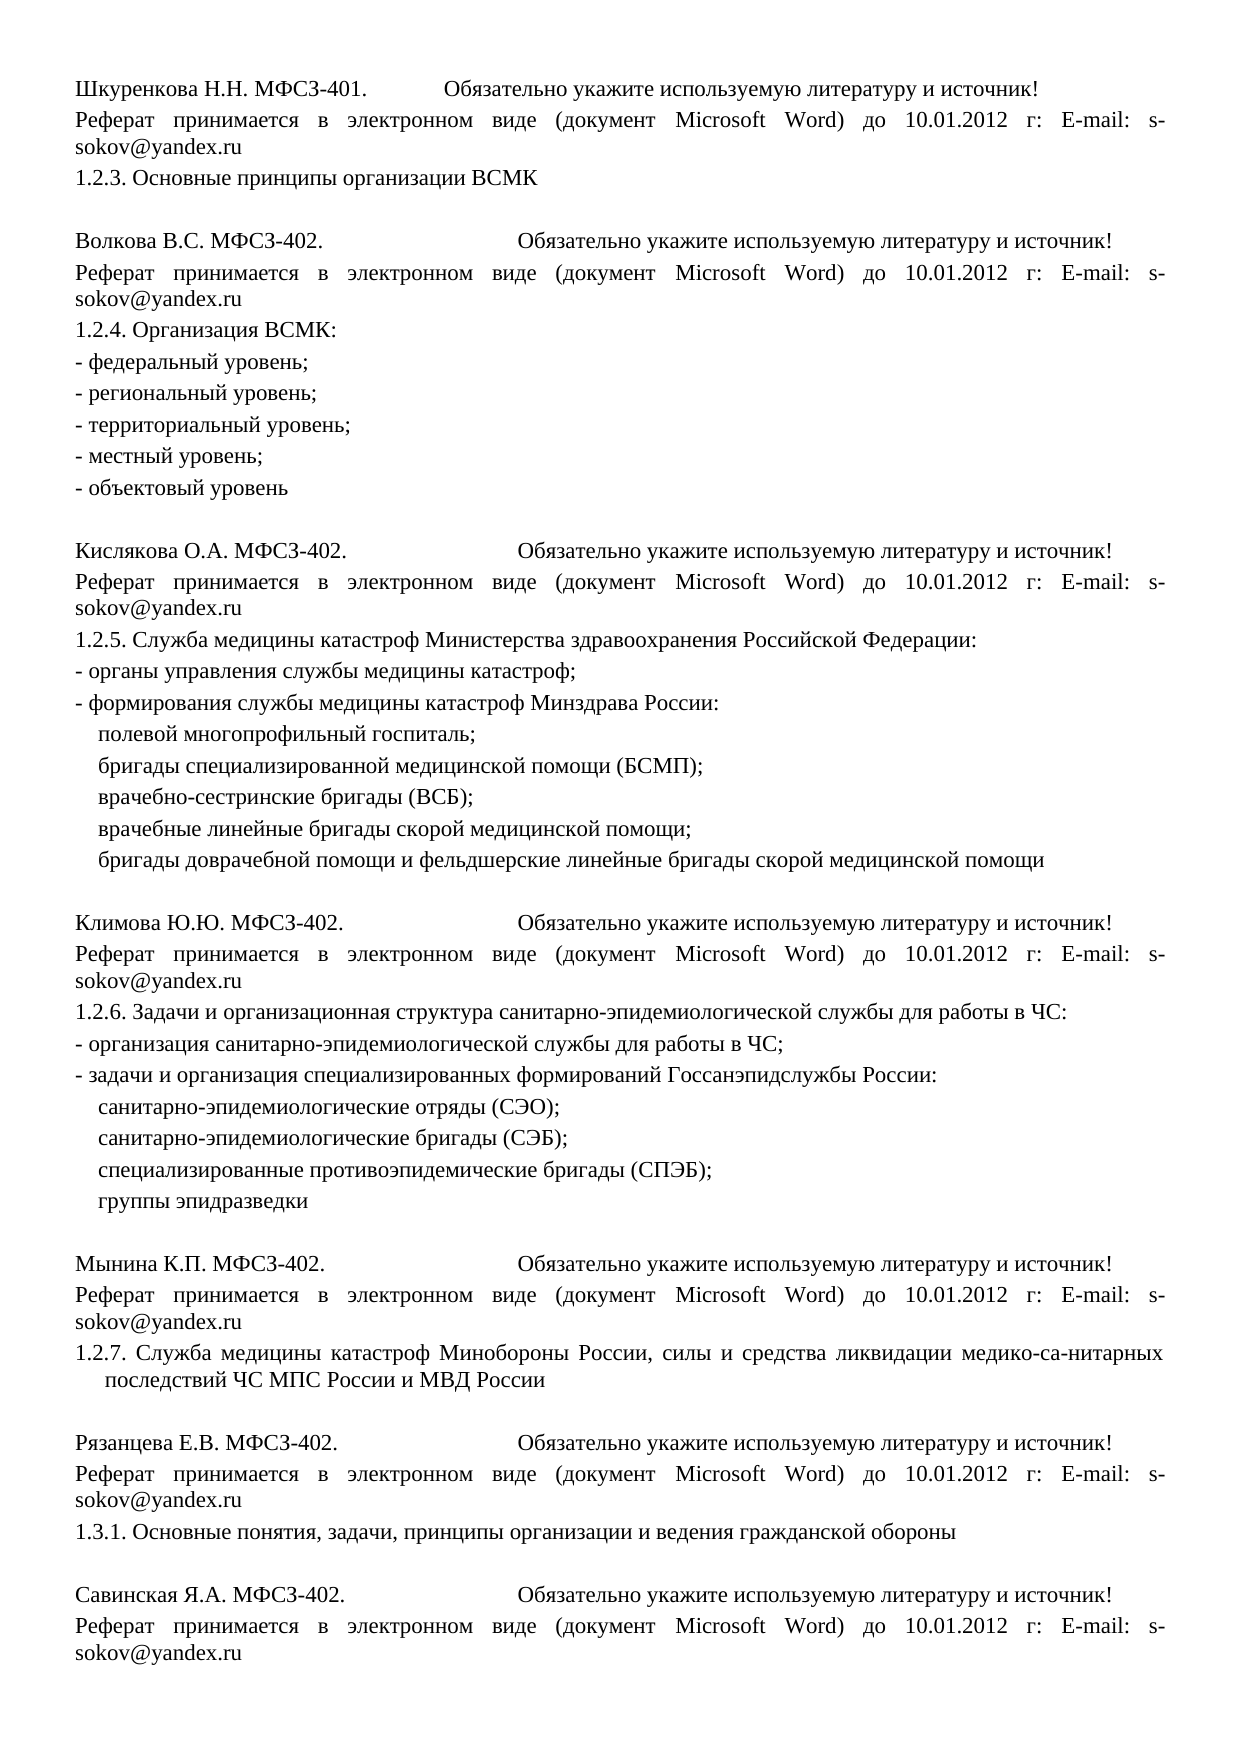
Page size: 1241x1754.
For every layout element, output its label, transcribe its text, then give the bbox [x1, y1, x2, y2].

text санитарно-эпидемиологические бригады (СЭБ); [75, 1124, 1165, 1151]
text Шкуренкова Н.Н. МФСЗ-401. Обязательно укажите используемую литературу и источник! [75, 75, 1165, 101]
text Реферат принимается в электронном виде (документ Microsoft Word) до 10.01.2012 г: E-mail: s-sokov@yandex.ru [75, 1281, 1165, 1334]
text группы эпидразведки [75, 1187, 1165, 1213]
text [75, 1612, 1165, 1665]
text - региональный уровень; [75, 379, 1165, 406]
text - задачи и организация специализированных формирований Госсанэпидслужбы России: [75, 1061, 1165, 1088]
text Кислякова О.А. МФСЗ-402. Обязательно укажите используемую литературу и источник! [75, 537, 1165, 563]
text Реферат принимается в электронном виде (документ Microsoft Word) до 10.01.2012 г: E-mail: s-sokov@yandex.ru [75, 259, 1165, 311]
text - местный уровень; [75, 442, 1165, 469]
text 1.2.3. Основные принципы организации ВСМК [75, 164, 1165, 191]
text 1.2.5. Служба медицины катастроф Министерства здравоохранения Российской Федерации: [75, 626, 1165, 652]
text санитарно-эпидемиологические отряды (СЭО); [75, 1093, 1165, 1119]
text 1.3.1. Основные понятия, задачи, принципы организации и ведения гражданской обороны [75, 1518, 1165, 1544]
text Рязанцева Е.В. МФСЗ-402. Обязательно укажите используемую литературу и источник! [75, 1428, 1165, 1455]
text бригады специализированной медицинской помощи (БСМП); [75, 752, 1165, 778]
text полевой многопрофильный госпиталь; [75, 720, 1165, 747]
text бригады доврачебной помощи и фельдшерские линейные бригады скорой медицинской помощи [75, 846, 1165, 872]
text 1.2.4. Организация ВСМК: [75, 316, 1165, 343]
text Реферат принимается в электронном виде (документ Microsoft Word) до 10.01.2012 г: E-mail: s-sokov@yandex.ru [75, 568, 1165, 621]
text Реферат принимается в электронном виде (документ Microsoft Word) до 10.01.2012 г: E-mail: s-sokov@yandex.ru [75, 941, 1165, 993]
text Реферат принимается в электронном виде (документ Microsoft Word) до 10.01.2012 г: E-mail: s-sokov@yandex.ru [75, 1460, 1165, 1513]
text - территориальный уровень; [75, 411, 1165, 437]
text врачебно-сестринские бригады (ВСБ); [75, 783, 1165, 809]
text - организация санитарно-эпидемиологической службы для работы в ЧС; [75, 1030, 1165, 1056]
text врачебные линейные бригады скорой медицинской помощи; [75, 815, 1165, 841]
text Волкова В.С. МФСЗ-402. Обязательно укажите используемую литературу и источник! [75, 227, 1165, 253]
text Савинская Я.А. МФСЗ-402. Обязательно укажите используемую литературу и источник! [75, 1581, 1165, 1607]
text Климова Ю.Ю. МФСЗ-402. Обязательно укажите используемую литературу и источник! [75, 909, 1165, 935]
text 1.2.6. Задачи и организационная структура санитарно-эпидемиологической службы для работы в ЧС: [75, 998, 1165, 1025]
text - органы управления службы медицины катастроф; [75, 657, 1165, 684]
text Мынина К.П. МФСЗ-402. Обязательно укажите используемую литературу и источник! [75, 1250, 1165, 1276]
text 1.2.7. Служба медицины катастроф Минобороны России, силы и средства ликвидации медико-са-нитарных последствий ЧС МПС России и МВД России [75, 1339, 1165, 1392]
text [75, 106, 1165, 159]
text - объектовый уровень [75, 474, 1165, 500]
text - формирования службы медицины катастроф Минздрава России: [75, 689, 1165, 715]
text специализированные противоэпидемические бригады (СПЭБ); [75, 1156, 1165, 1182]
text - федеральный уровень; [75, 348, 1165, 374]
